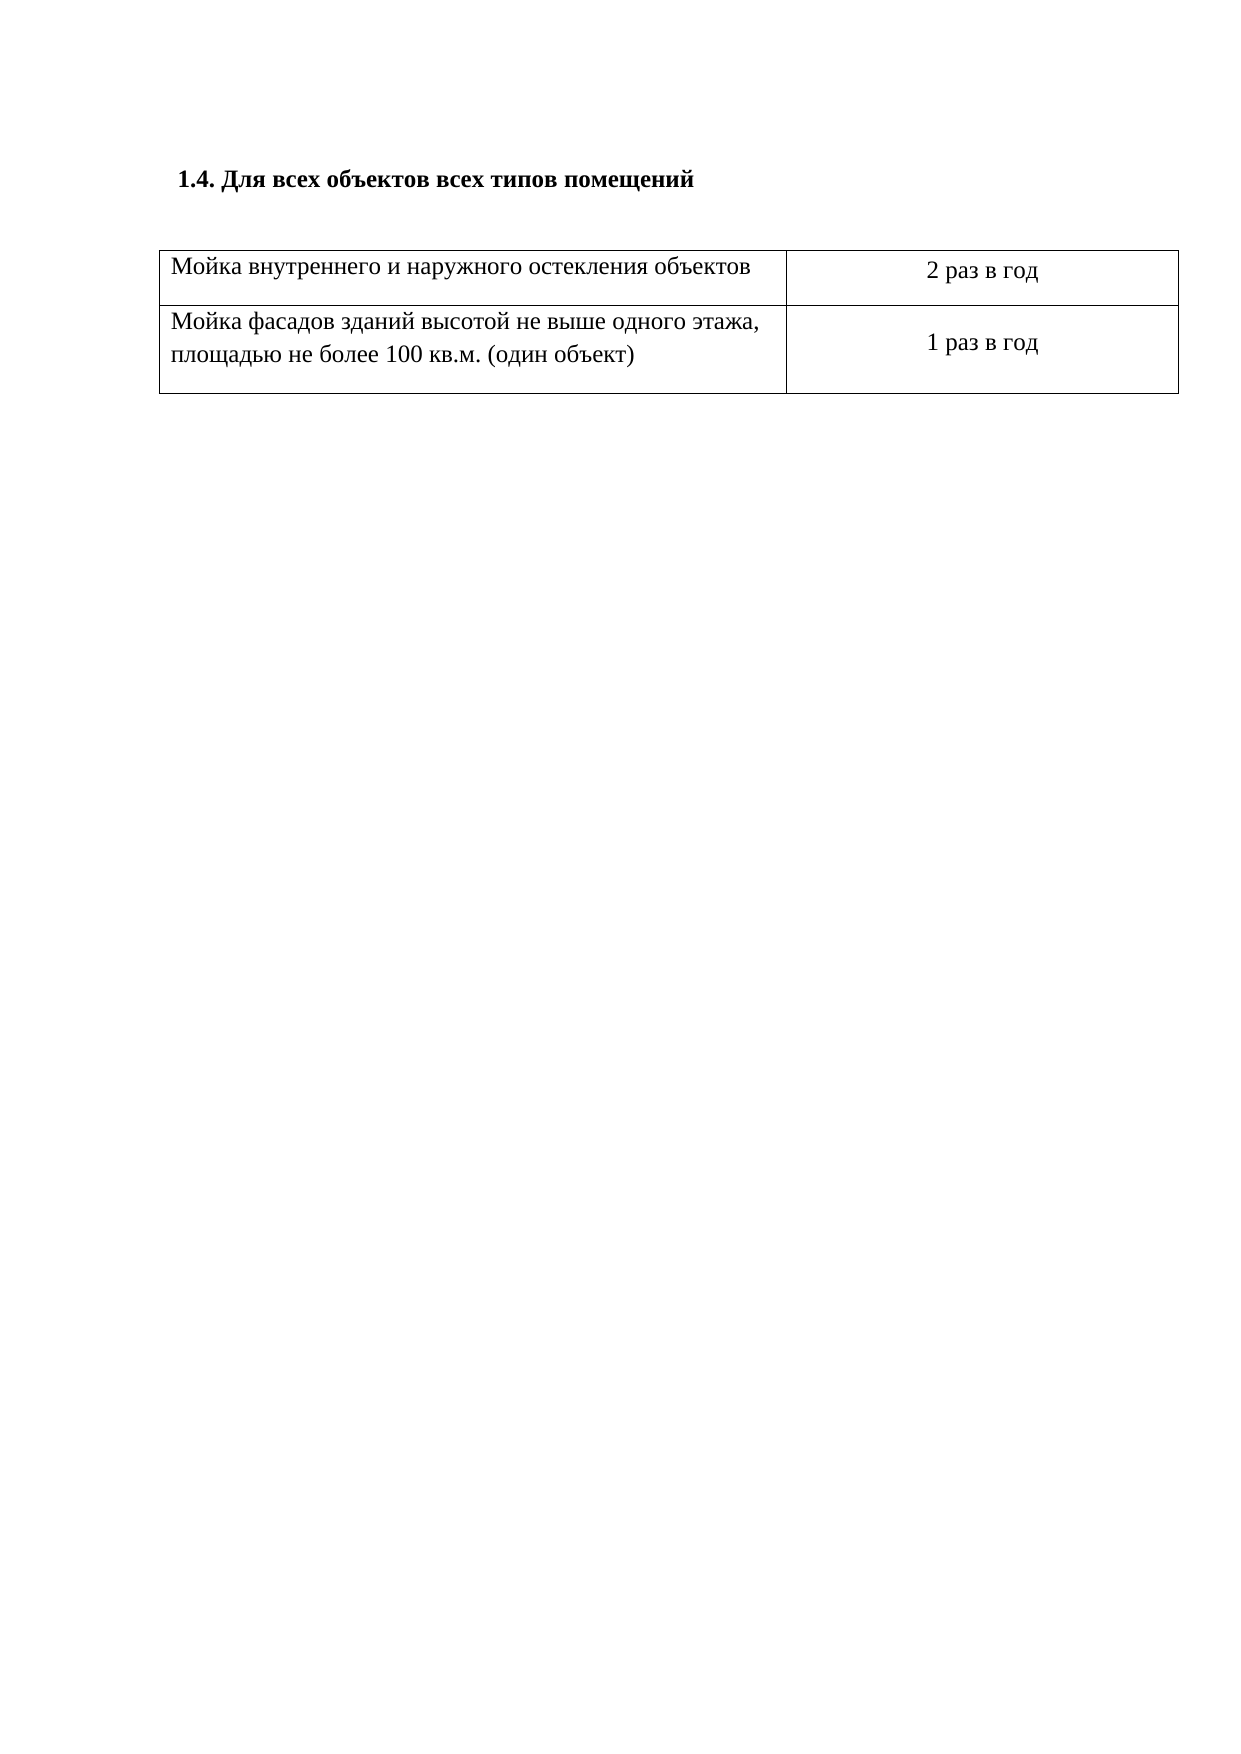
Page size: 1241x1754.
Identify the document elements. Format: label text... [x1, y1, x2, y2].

table_cell 1 раз в год [787, 306, 1178, 392]
table_cell Мойка фасадов зданий высотой не выше одного этажа, площадью не более 100 кв.м. (один объект) [160, 306, 786, 392]
table_header 2 раз в год [787, 251, 1178, 305]
table_header Мойка внутреннего и наружного остекления объектов [160, 251, 786, 305]
text 1.4. Для всех объектов всех типов помещений [177, 164, 1152, 192]
